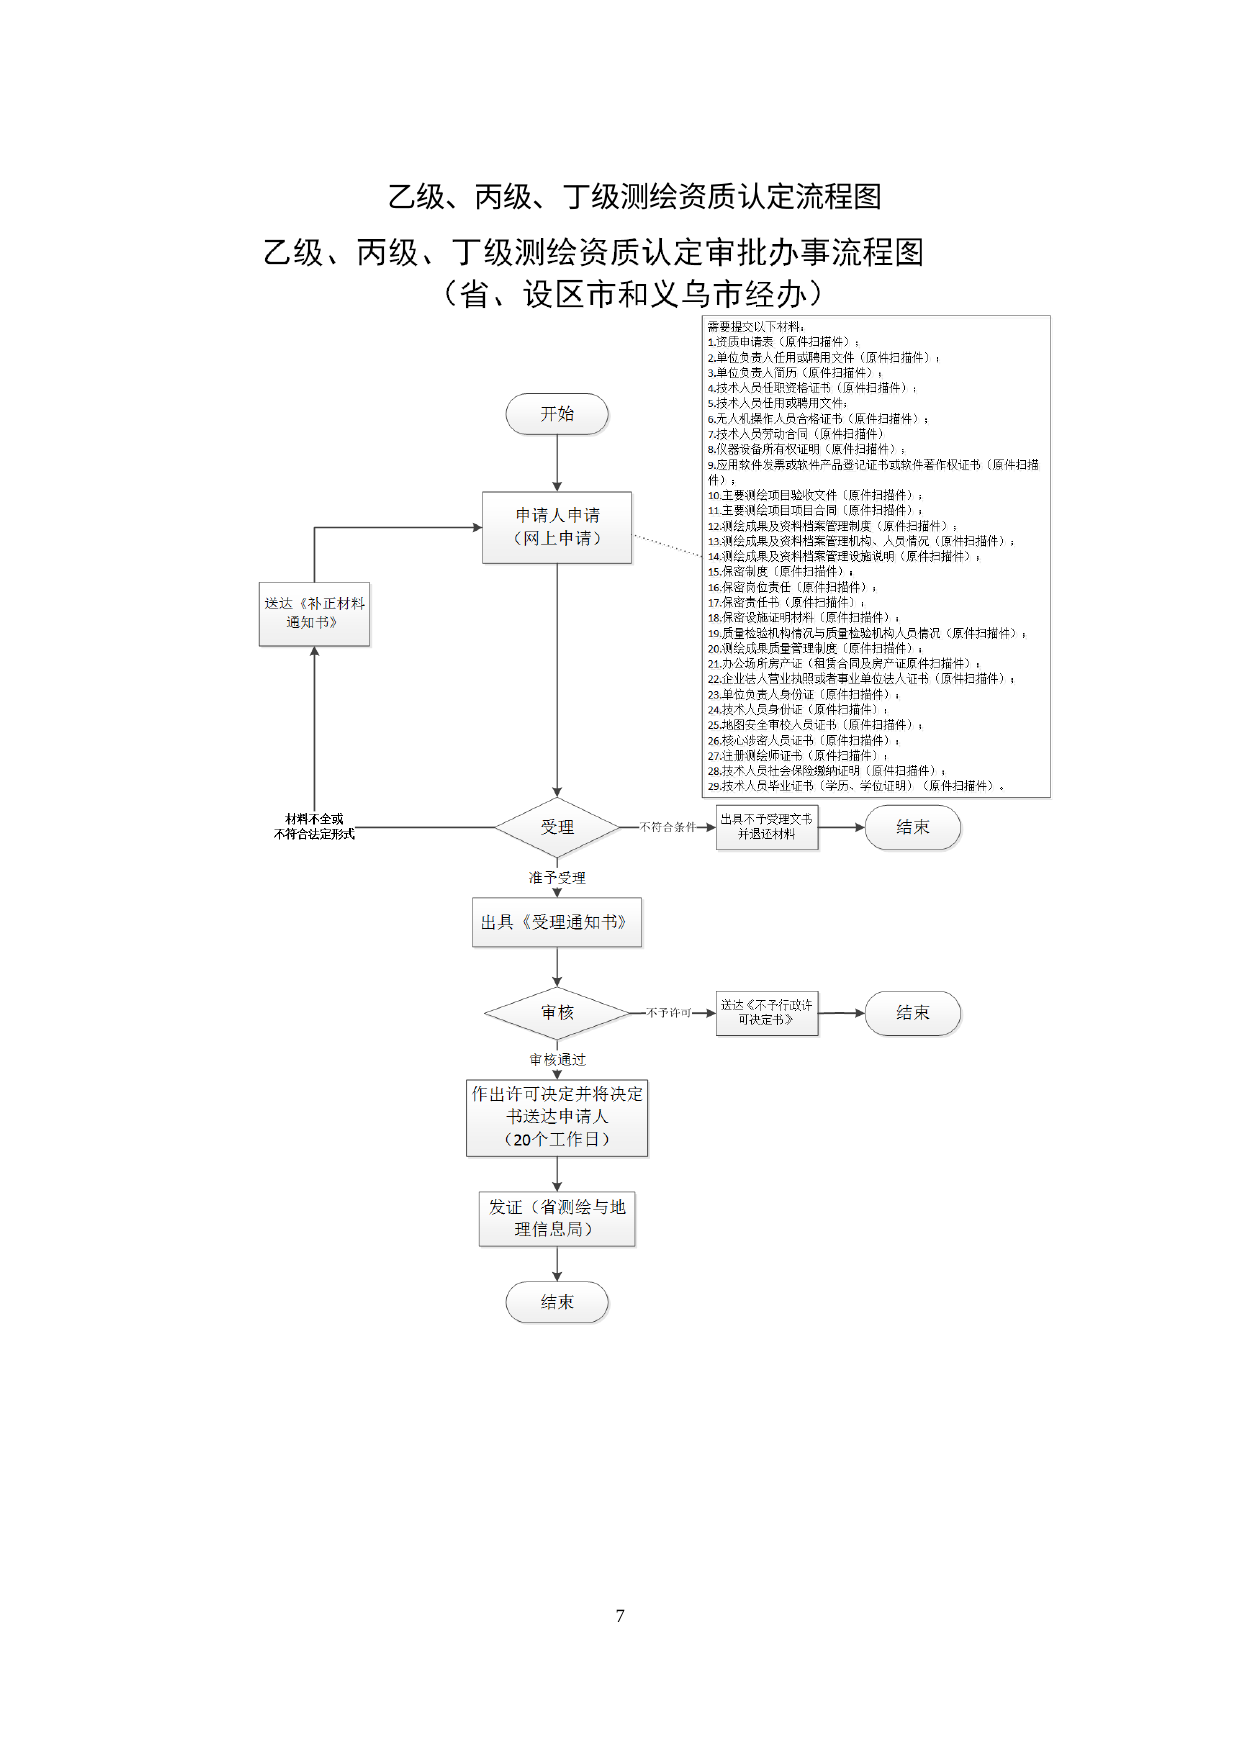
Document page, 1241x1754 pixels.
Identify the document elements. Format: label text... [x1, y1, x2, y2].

text 乙级、丙级、丁级测绘资质认定流程图 [187, 162, 1053, 227]
picture [187, 227, 1053, 1325]
